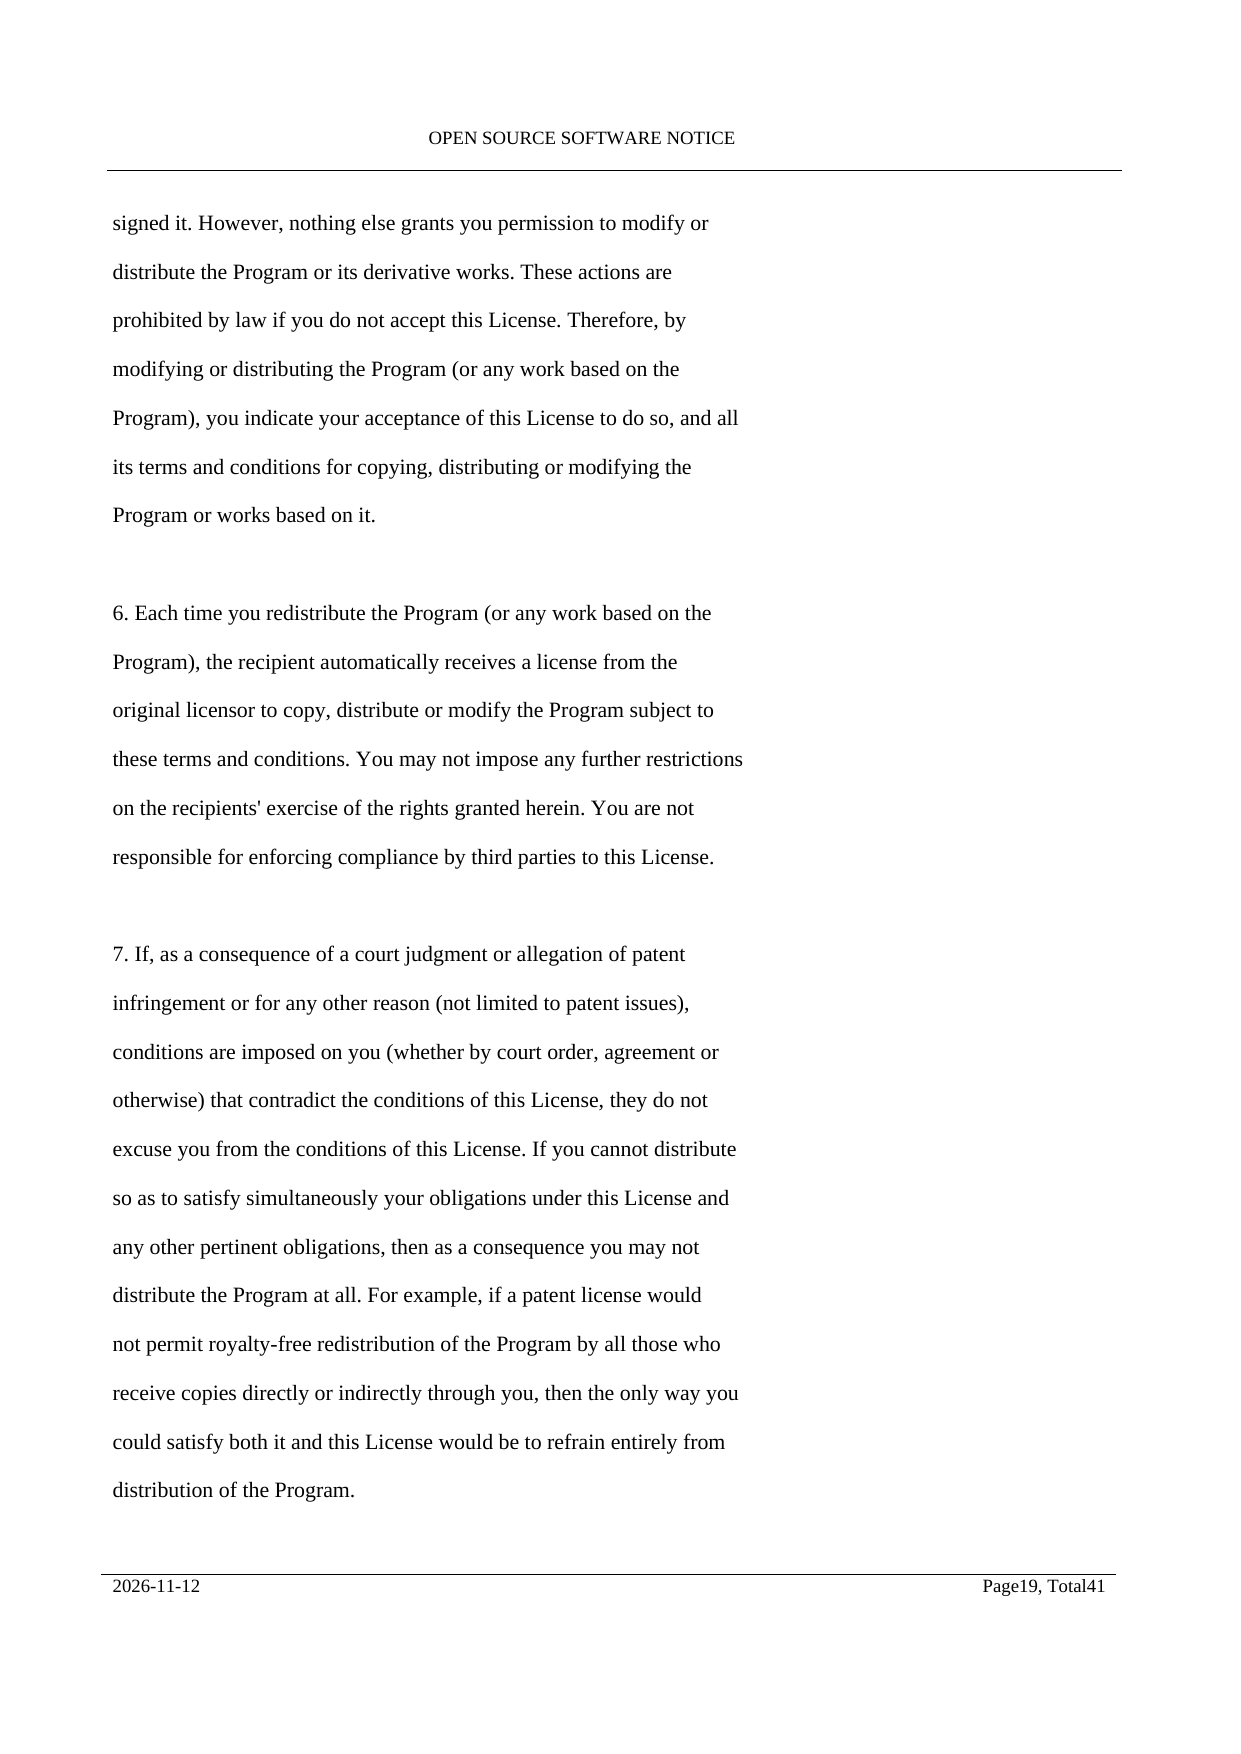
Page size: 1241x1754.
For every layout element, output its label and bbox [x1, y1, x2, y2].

text [112, 206, 1128, 1506]
